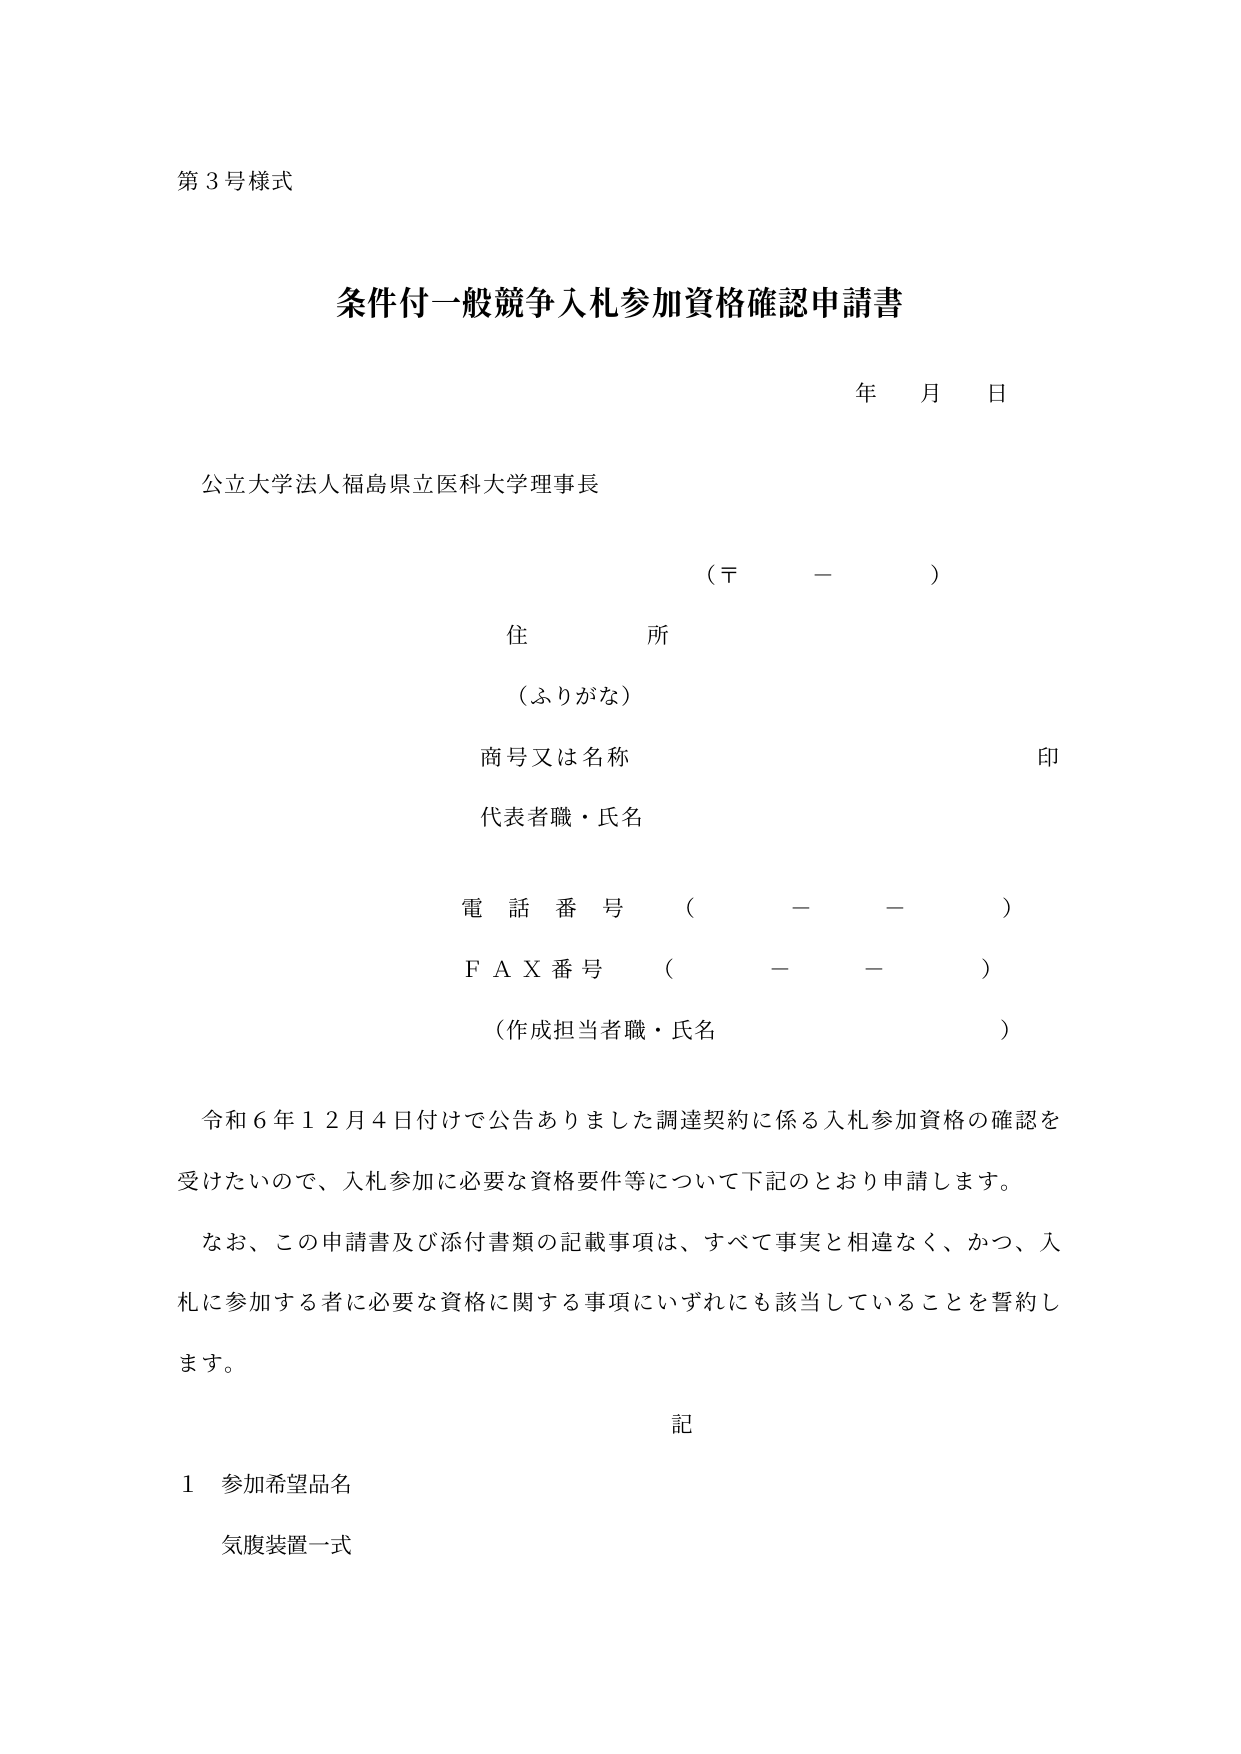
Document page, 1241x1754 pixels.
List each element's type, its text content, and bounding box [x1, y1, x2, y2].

text 記 [177, 1392, 1063, 1453]
text １ 参加希望品名 [177, 1453, 1063, 1513]
text （〒 － ） [177, 543, 1063, 604]
text （作成担当者職・氏名 ） [177, 998, 1063, 1059]
text 公立大学法人福島県立医科大学理事長 [177, 453, 1063, 513]
text なお、この申請書及び添付書類の記載事項は、すべて事実と相違なく、かつ、入札に参加する者に必要な資格に関する事項にいずれにも該当していることを誓約します。 [177, 1210, 1063, 1392]
text 電 話 番 号 （ － － ） [177, 877, 1063, 938]
text （ふりがな） [177, 665, 1063, 725]
text Ｆ Ａ Ｘ 番 号 （ － － ） [177, 938, 1063, 998]
text 条件付一般競争入札参加資格確認申請書 [177, 271, 1063, 331]
text 住 所 [177, 604, 1063, 665]
text 年 月 日 [177, 362, 1063, 422]
text 商号又は名称 印 代表者職・氏名 [177, 725, 1063, 847]
text 令和６年１２月４日付けで公告ありました調達契約に係る入札参加資格の確認を受けたいので、入札参加に必要な資格要件等について下記のとおり申請します。 [177, 1089, 1063, 1210]
text 気腹装置一式 [177, 1513, 1063, 1574]
text 第３号様式 [177, 149, 1063, 210]
